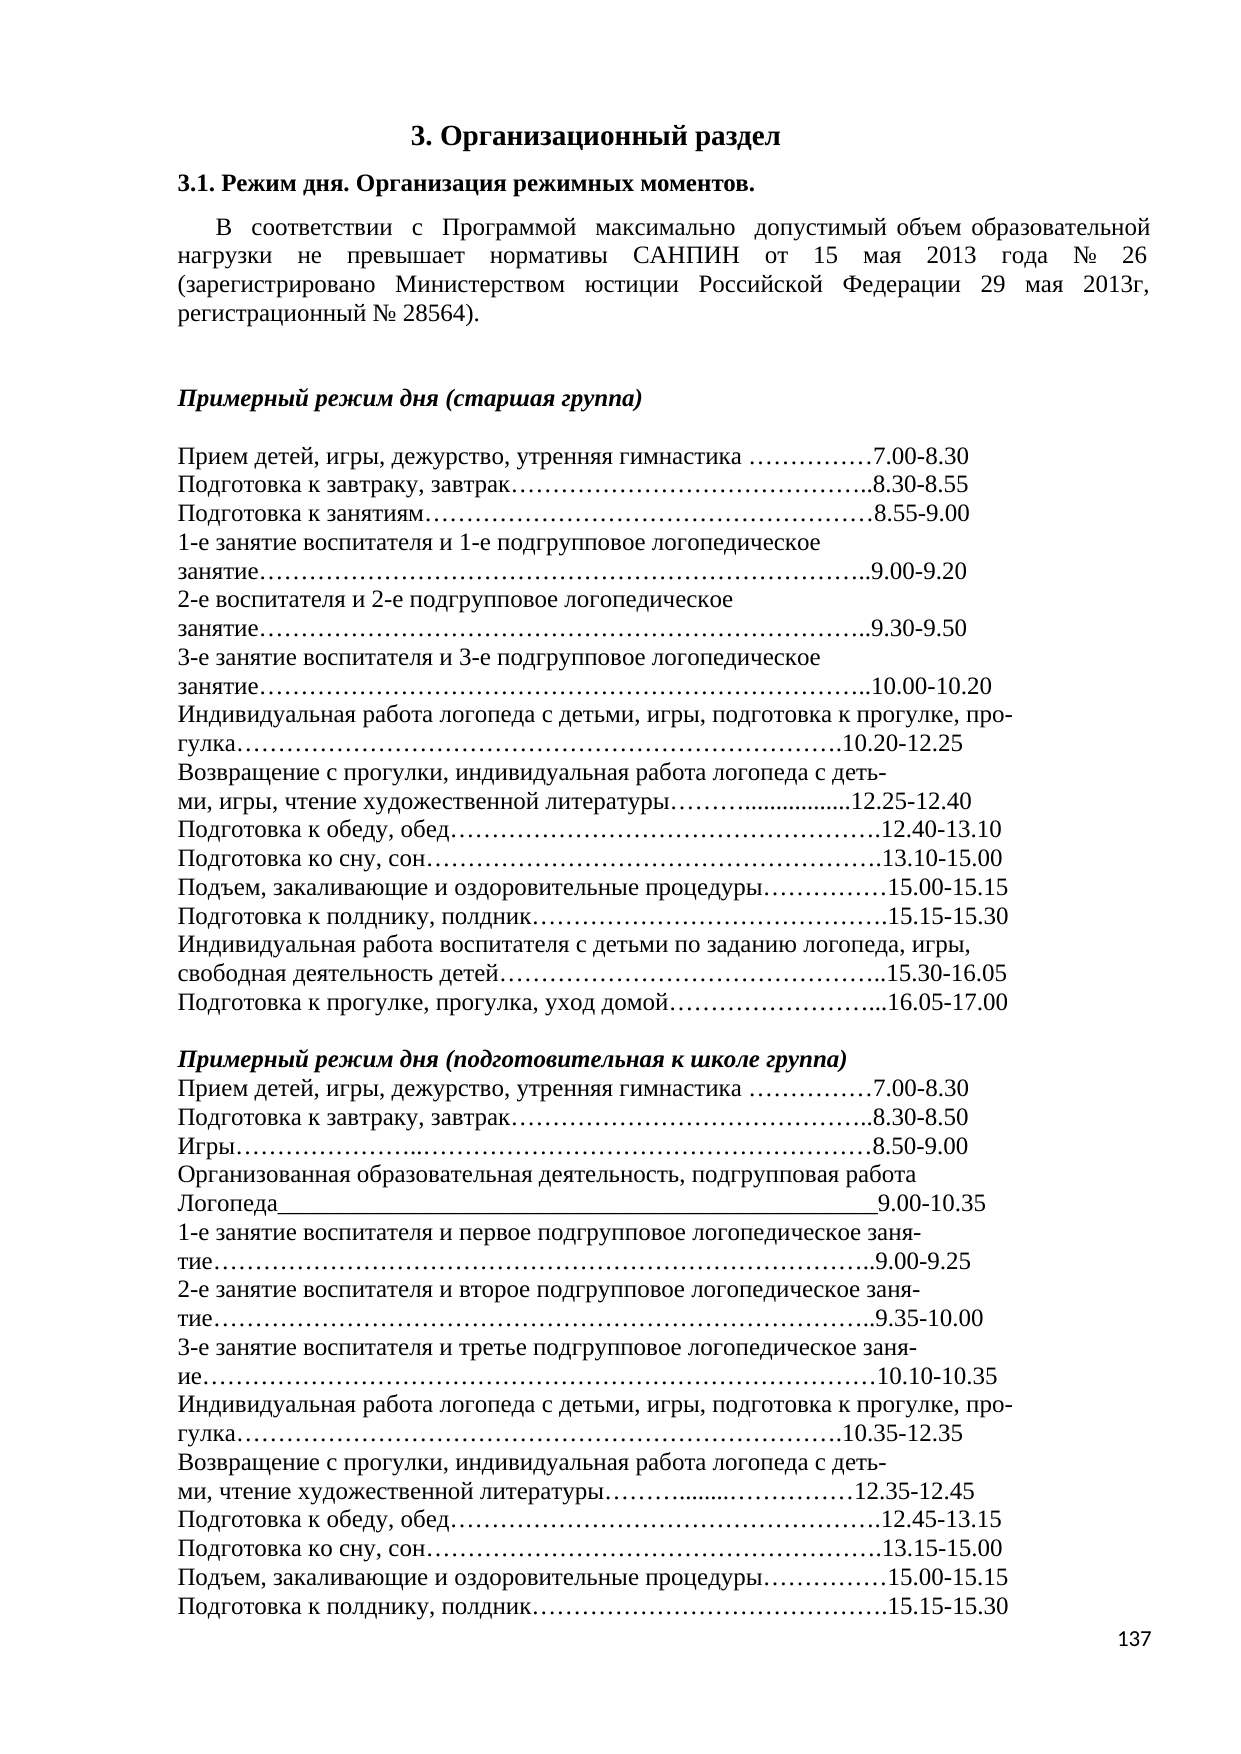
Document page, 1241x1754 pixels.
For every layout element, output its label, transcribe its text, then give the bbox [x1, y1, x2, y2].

text Индивидуальная работа логопеда с детьми, игры, подготовка к прогулке, про- [177, 1389, 1152, 1418]
text Подготовка ко сну, сон……………………………………………….13.10-15.00 [177, 843, 1152, 872]
text 2-е воспитателя и 2-е подгрупповое логопедическое [177, 584, 1152, 613]
text Подготовка к полднику, полдник…………………………………….15.15-15.30 [177, 901, 1152, 929]
text ми, игры, чтение художественной литературы……….................12.25-12.40 [177, 786, 1152, 814]
text Индивидуальная работа логопеда с детьми, игры, подготовка к прогулке, про- [177, 699, 1152, 728]
text Игры…………………..………………………………………………8.50-9.00 [177, 1131, 1152, 1159]
text 3-е занятие воспитателя и третье подгрупповое логопедическое заня- [177, 1332, 1152, 1361]
text 2-е занятие воспитателя и второе подгрупповое логопедическое заня- [177, 1274, 1152, 1303]
text Логопеда________________________________________________9.00-10.35 [177, 1188, 1152, 1217]
text гулка……………………………………………………………….10.35-12.35 [177, 1418, 1152, 1447]
text занятие………………………………………………………………..10.00-10.20 [177, 671, 1152, 699]
text В соответствии с Программой максимально допустимый объем образовательной нагрузки не превышает нормативы САНПИН от 15 мая 2013 года № 26 (зарегистрировано Министерством юстиции Российской Федерации 29 мая 2013г, регистрационный № 28564). [177, 212, 1152, 327]
text Подготовка к завтраку, завтрак……………………………………..8.30-8.55 [177, 469, 1152, 498]
text Возвращение с прогулки, индивидуальная работа логопеда с деть- [177, 757, 1152, 786]
text Подъем, закаливающие и оздоровительные процедуры……………15.00-15.15 [177, 1562, 1152, 1591]
text Подготовка ко сну, сон……………………………………………….13.15-15.00 [177, 1533, 1152, 1562]
text занятие………………………………………………………………..9.30-9.50 [177, 613, 1152, 642]
text Организованная образовательная деятельность, подгрупповая работа [177, 1159, 1152, 1188]
text Прием детей, игры, дежурство, утренняя гимнастика ……………7.00-8.30 [177, 1073, 1152, 1102]
text тие……………………………………………………………………..9.35-10.00 [177, 1303, 1152, 1332]
text Подготовка к прогулке, прогулка, уход домой……………………...16.05-17.00 [177, 987, 1152, 1016]
text гулка……………………………………………………………….10.20-12.25 [177, 728, 1152, 757]
text Примерный режим дня (подготовительная к школе группа) [177, 1044, 1152, 1073]
text занятие………………………………………………………………..9.00-9.20 [177, 556, 1152, 584]
text 3. Организационный раздел [177, 118, 1152, 152]
text Подготовка к обеду, обед…………………………………………….12.40-13.10 [177, 814, 1152, 843]
text тие……………………………………………………………………..9.00-9.25 [177, 1246, 1152, 1274]
text ие………………………………………………………………………10.10-10.35 [177, 1361, 1152, 1389]
text Подъем, закаливающие и оздоровительные процедуры……………15.00-15.15 [177, 872, 1152, 901]
text 3.1. Режим дня. Организация режимных моментов. [177, 168, 1152, 197]
text 1-е занятие воспитателя и 1-е подгрупповое логопедическое [177, 527, 1152, 556]
text Примерный режим дня (старшая группа) [177, 383, 1152, 412]
text Прием детей, игры, дежурство, утренняя гимнастика ……………7.00-8.30 [177, 441, 1152, 469]
text свободная деятельность детей………………………………………..15.30-16.05 [177, 958, 1152, 987]
text 3-е занятие воспитателя и 3-е подгрупповое логопедическое [177, 642, 1152, 671]
text Возвращение с прогулки, индивидуальная работа логопеда с деть- [177, 1447, 1152, 1476]
text Подготовка к обеду, обед…………………………………………….12.45-13.15 [177, 1504, 1152, 1533]
text 1-е занятие воспитателя и первое подгрупповое логопедическое заня- [177, 1217, 1152, 1246]
text ми, чтение художественной литературы………........……………12.35-12.45 [177, 1476, 1152, 1504]
text Подготовка к полднику, полдник…………………………………….15.15-15.30 [177, 1591, 1152, 1619]
text Подготовка к занятиям………………………………………………8.55-9.00 [177, 498, 1152, 527]
text Подготовка к завтраку, завтрак……………………………………..8.30-8.50 [177, 1102, 1152, 1131]
text Индивидуальная работа воспитателя с детьми по заданию логопеда, игры, [177, 929, 1152, 958]
